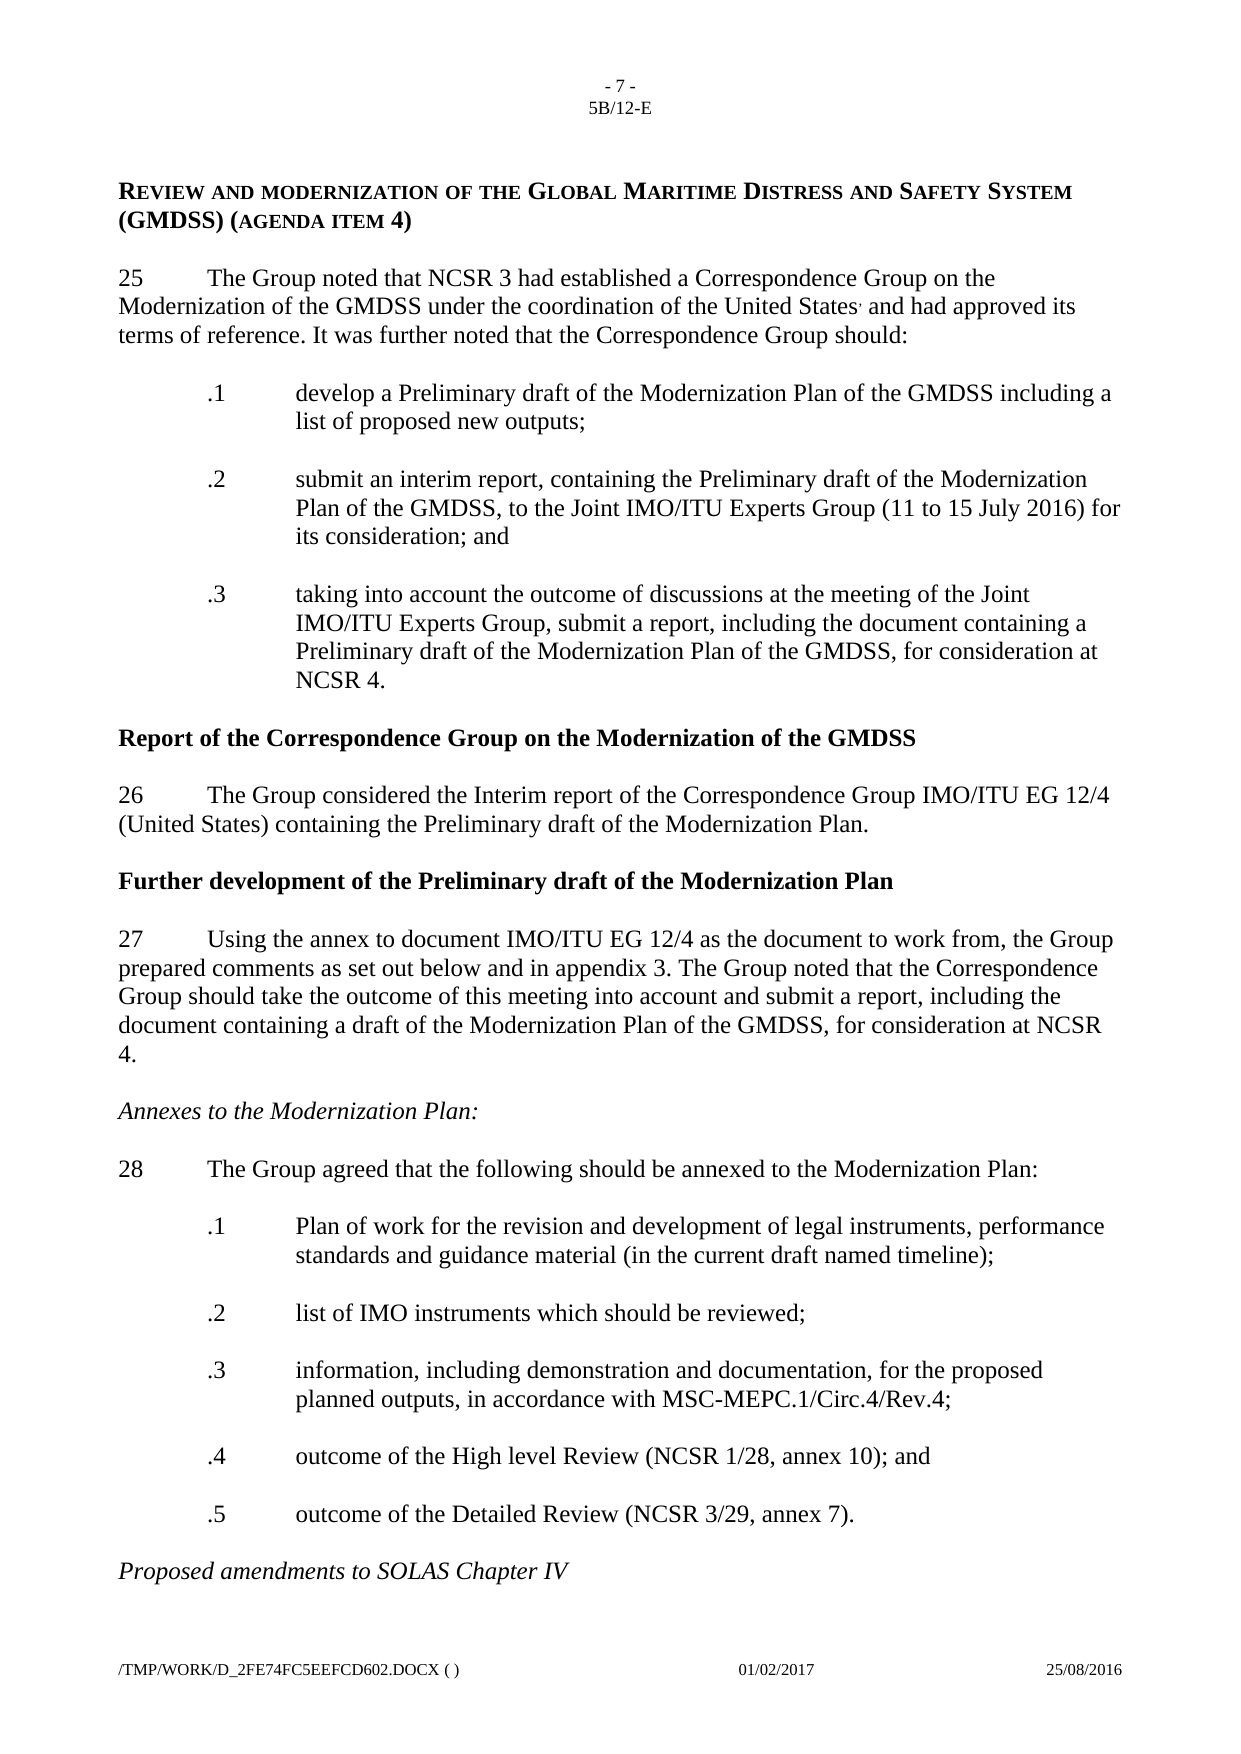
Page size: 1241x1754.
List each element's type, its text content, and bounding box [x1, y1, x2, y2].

text 26 The Group considered the Interim report of the Correspondence Group IMO/ITU EG 12/4 (United States) containing the Preliminary draft of the Modernization Plan. [118, 780, 1122, 838]
text .5 outcome of the Detailed Review (NCSR 3/29, annex 7). [207, 1499, 1122, 1528]
text .4 outcome of the High level Review (NCSR 1/28, annex 10); and [207, 1441, 1122, 1470]
text .3 information, including demonstration and documentation, for the proposed planned outputs, in accordance with MSC-MEPC.1/Circ.4/Rev.4; [207, 1355, 1122, 1413]
text 28 The Group agreed that the following should be annexed to the Modernization Plan: [118, 1154, 1122, 1183]
text Report of the Correspondence Group on the Modernization of the GMDSS [118, 723, 1122, 751]
text .2 submit an interim report, containing the Preliminary draft of the Modernization Plan of the GMDSS, to the Joint IMO/ITU Experts Group (11 to 15 July 2016) for its consideration; and [207, 464, 1122, 550]
text .1 Plan of work for the revision and development of legal instruments, performance standards and guidance material (in the current draft named timeline); [207, 1211, 1122, 1269]
text Further development of the Preliminary draft of the Modernization Plan [118, 866, 1122, 895]
text 27 Using the annex to document IMO/ITU EG 12/4 as the document to work from, the Group prepared comments as set out below and in appendix 3. The Group noted that the Correspondence Group should take the outcome of this meeting into account and submit a report, including the document containing a draft of the Modernization Plan of the GMDSS, for consideration at NCSR 4. [118, 924, 1122, 1068]
text .2 list of IMO instruments which should be reviewed; [207, 1298, 1122, 1326]
text Proposed amendments to SOLAS Chapter IV [118, 1556, 1122, 1585]
text Review and modernization of the Global Maritime Distress and Safety System (GMDSS) (agenda item 4) [118, 176, 1122, 234]
text .1 develop a Preliminary draft of the Modernization Plan of the GMDSS including a list of proposed new outputs; [207, 378, 1122, 435]
text .3 taking into account the outcome of discussions at the meeting of the Joint IMO/ITU Experts Group, submit a report, including the document containing a Preliminary draft of the Modernization Plan of the GMDSS, for consideration at NCSR 4. [207, 579, 1122, 694]
text 25 The Group noted that NCSR 3 had established a Correspondence Group on the Modernization of the GMDSS under the coordination of the United States, and had approved its terms of reference. It was further noted that the Correspondence Group should: [118, 263, 1122, 349]
text Annexes to the Modernization Plan: [118, 1096, 1122, 1125]
